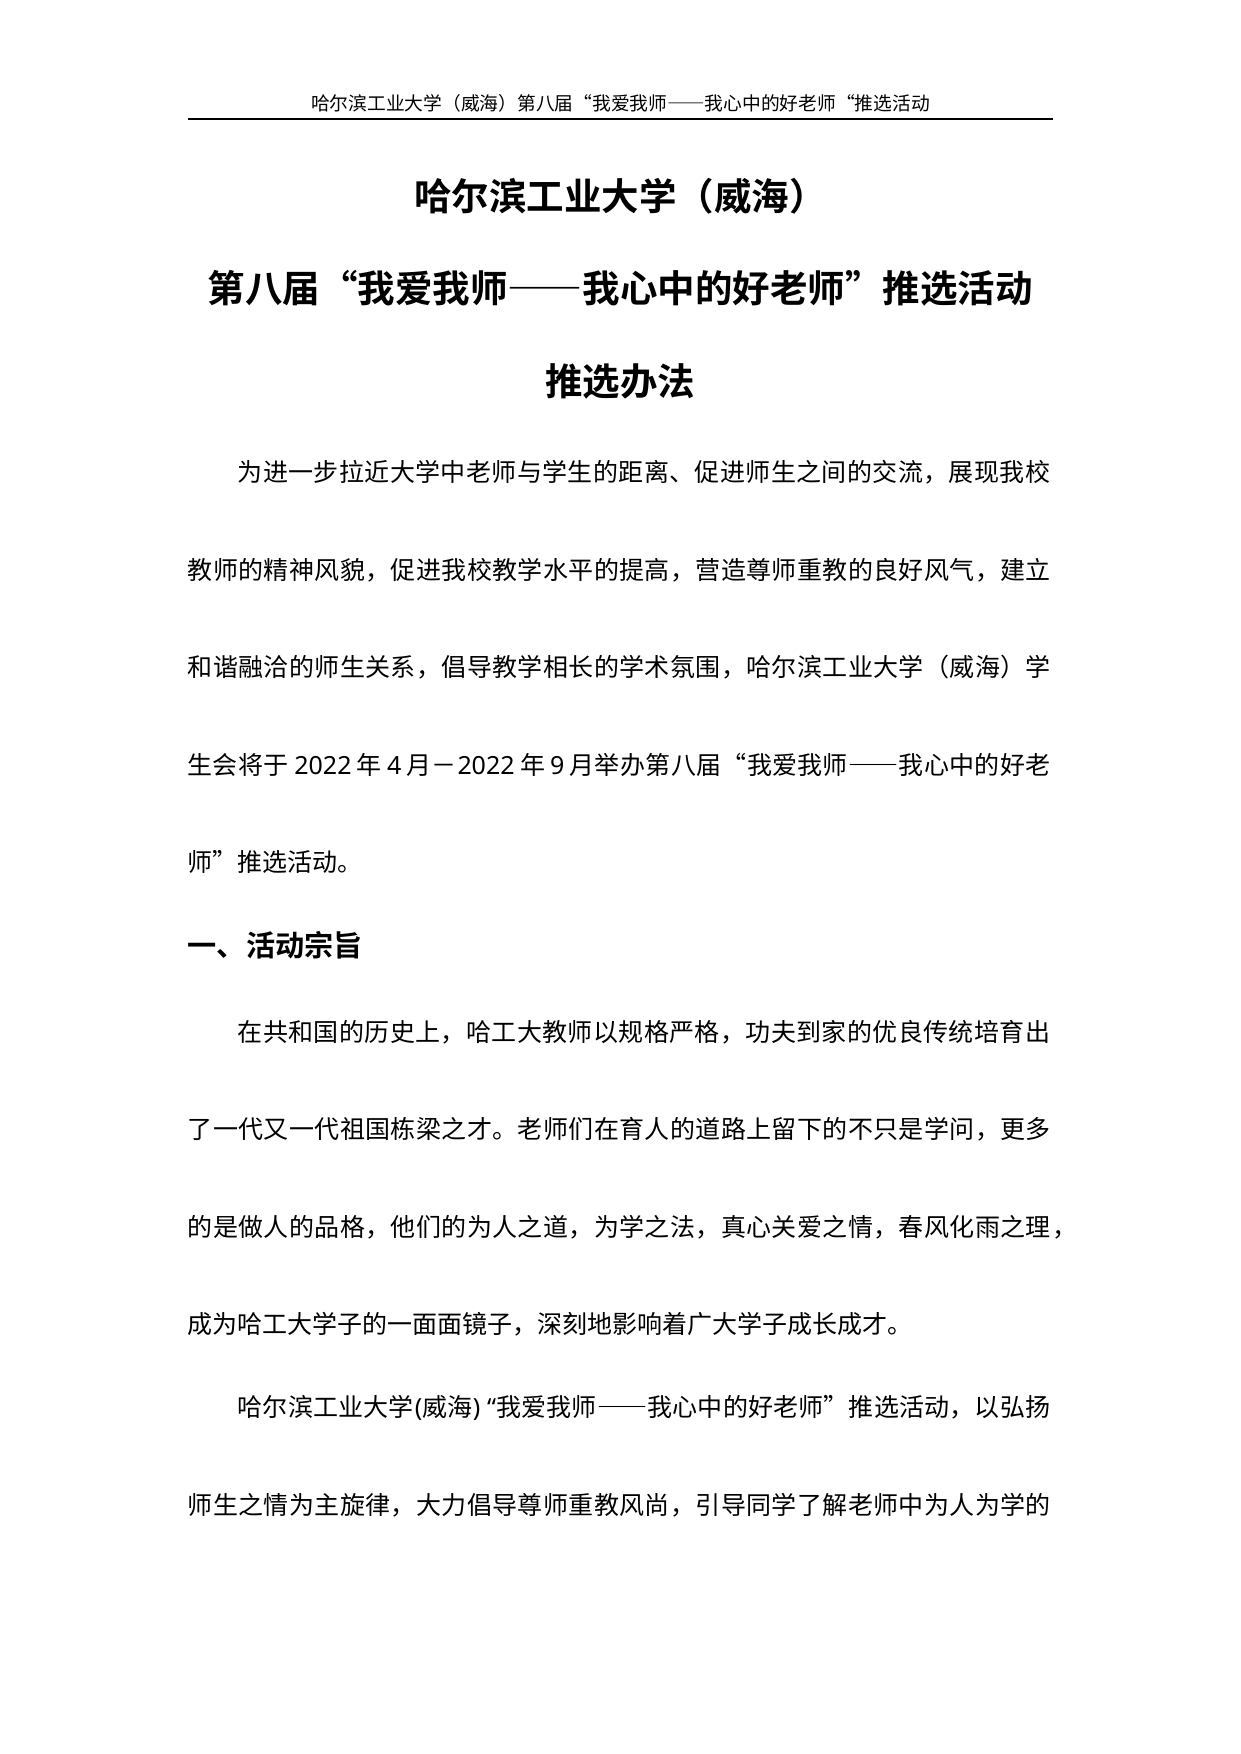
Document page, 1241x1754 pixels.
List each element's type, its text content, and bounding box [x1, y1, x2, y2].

text 推选办法 [187, 346, 1053, 411]
text 一、活动宗旨 [187, 911, 1053, 976]
text 哈尔滨工业大学（威海） [187, 162, 1053, 227]
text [187, 1373, 1053, 1536]
text 第八届“我爱我师——我心中的好老师”推选活动 [187, 254, 1053, 319]
text 为进一步拉近大学中老师与学生的距离、促进师生之间的交流，展现我校教师的精神风貌，促进我校教学水平的提高，营造尊师重教的良好风气，建立和谐融洽的师生关系，倡导教学相长的学术氛围，哈尔滨工业大学（威海）学生会将于2022年4月－2022年9月举办第八届“我爱我师——我心中的好老师”推选活动。 [187, 438, 1053, 893]
text 在共和国的历史上，哈工大教师以规格严格，功夫到家的优良传统培育出了一代又一代祖国栋梁之才。老师们在育人的道路上留下的不只是学问，更多的是做人的品格，他们的为人之道，为学之法，真心关爱之情，春风化雨之理，成为哈工大学子的一面面镜子，深刻地影响着广大学子成长成才。 [187, 998, 1053, 1355]
